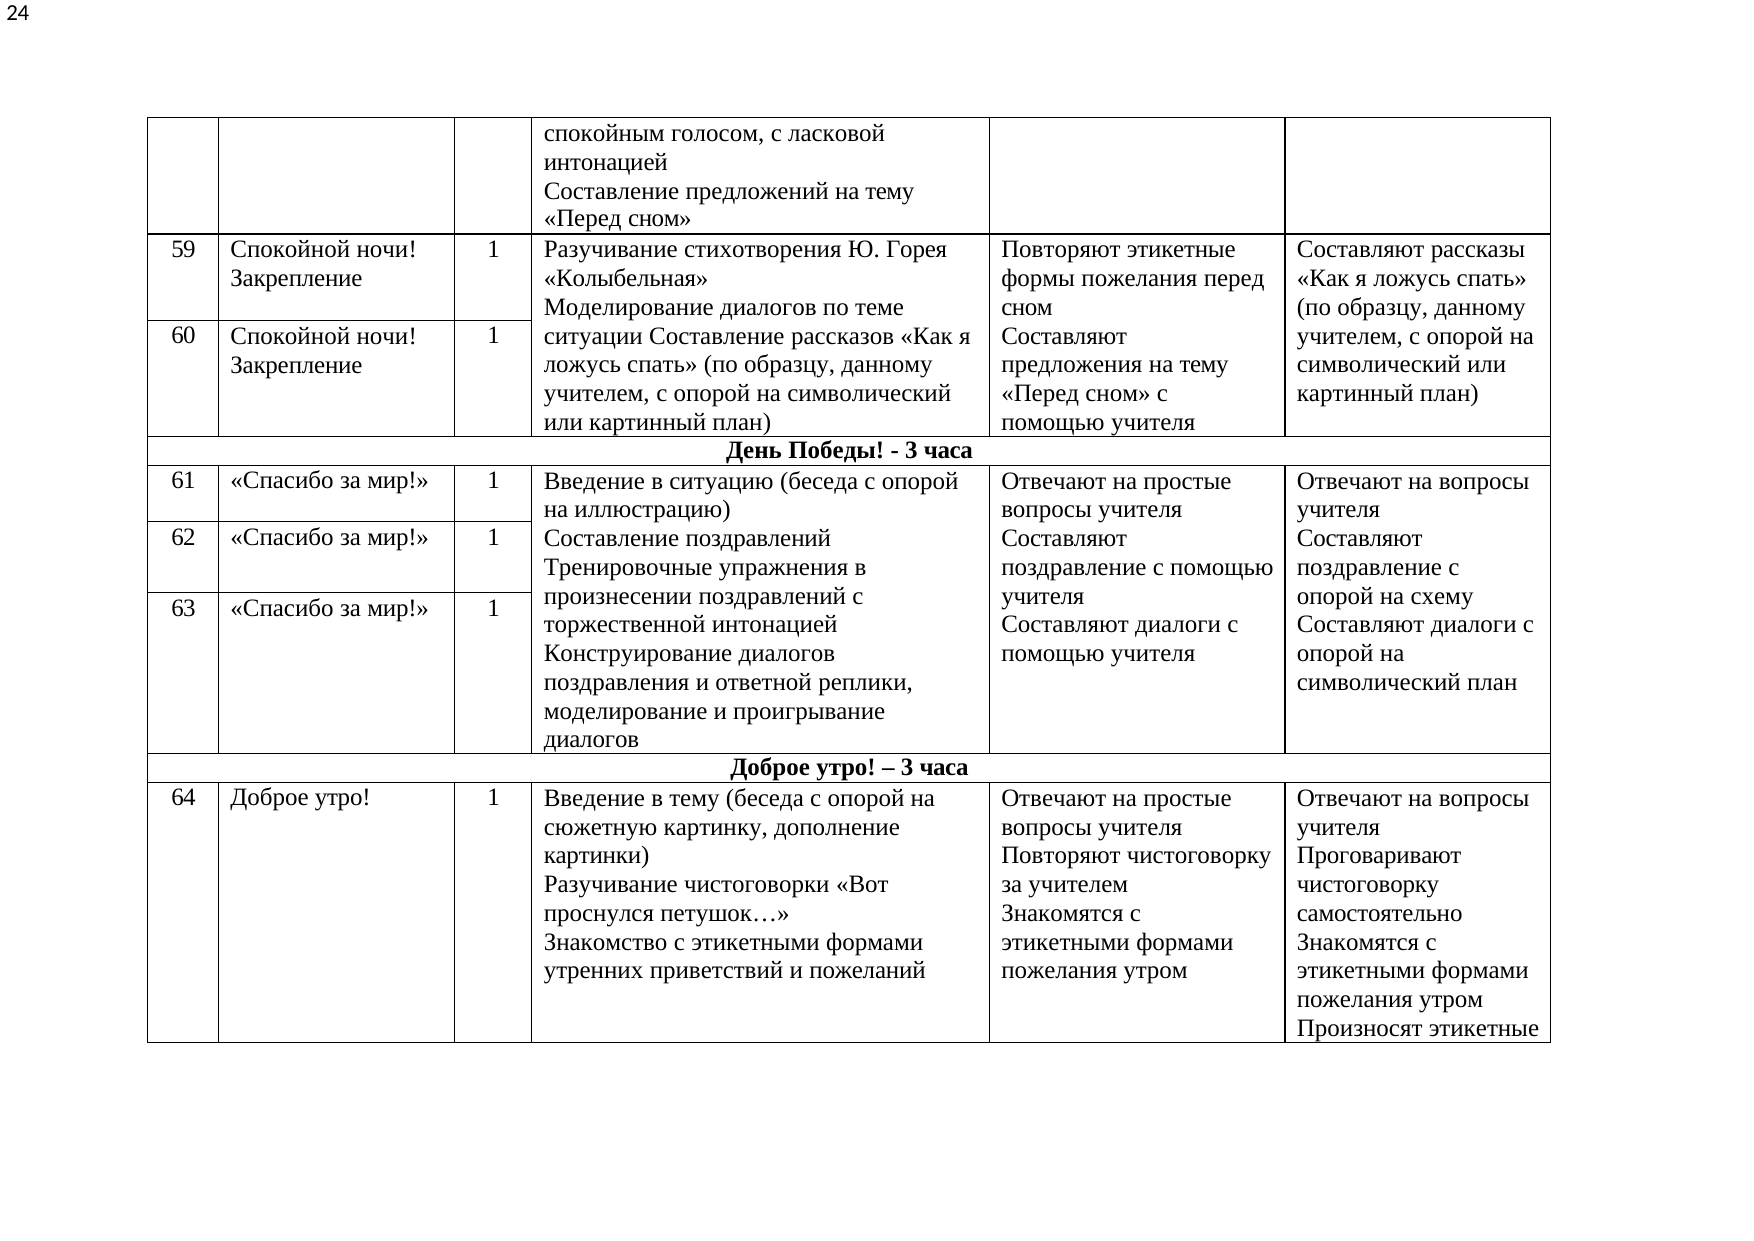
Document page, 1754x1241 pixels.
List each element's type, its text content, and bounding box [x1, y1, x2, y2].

table_cell 1 [455, 783, 531, 1042]
table_cell Отвечают на вопросы учителя Проговаривают чистоговорку самостоятельно Знакомятся с этикетными формами пожелания утром Произносят этикетные [1286, 783, 1550, 1042]
table_cell Введение в ситуацию (беседа с опорой на иллюстрацию) Составление поздравлений Тренировочные упражнения в произнесении поздравлений с торжественной интонацией Конструирование диалогов поздравления и ответной реплики, моделирование и проигрывание диалогов [532, 466, 989, 753]
table_cell Отвечают на простые вопросы учителя Повторяют чистоговорку за учителем Знакомятся с этикетными формами пожелания утром [990, 783, 1284, 1042]
table_cell 63 [148, 593, 218, 753]
table_cell Разучивание стихотворения Ю. Горея «Колыбельная» Моделирование диалогов по теме ситуации Составление рассказов «Как я ложусь спать» (по образцу, данному учителем, с опорой на символический или картинный план) [532, 235, 989, 436]
table_cell 1 [455, 522, 531, 592]
table_cell День Победы! - 3 часа [148, 437, 1550, 465]
table_cell 1 [455, 235, 531, 320]
table_cell Отвечают на вопросы учителя Составляют поздравление с опорой на схему Составляют диалоги с опорой на символический план [1286, 466, 1550, 753]
table_cell Составляют рассказы «Как я ложусь спать» (по образцу, данному учителем, с опорой на символический или картинный план) [1286, 235, 1550, 436]
table_cell «Спасибо за мир!» [219, 466, 454, 521]
table_cell Спокойной ночи! Закрепление [219, 321, 454, 436]
table_cell 61 [148, 466, 218, 521]
table_cell 60 [148, 321, 218, 436]
table_cell 1 [455, 466, 531, 521]
table_cell «Спасибо за мир!» [219, 522, 454, 592]
table_header [219, 118, 454, 232]
table_cell 1 [455, 593, 531, 753]
table_cell Доброе утро! – 3 часа [148, 754, 1550, 782]
table_cell 59 [148, 235, 218, 320]
table_cell Спокойной ночи! Закрепление [219, 235, 454, 320]
table_cell 62 [148, 522, 218, 592]
table_cell 64 [148, 783, 218, 1042]
table_cell «Спасибо за мир!» [219, 593, 454, 753]
table_header спокойным голосом, с ласковой интонацией Составление предложений на тему «Перед сном» [532, 118, 989, 232]
table_cell Доброе утро! [219, 783, 454, 1042]
table_cell Введение в тему (беседа с опорой на сюжетную картинку, дополнение картинки) Разучивание чистоговорки «Вот проснулся петушок…» Знакомство с этикетными формами утренних приветствий и пожеланий [532, 783, 989, 1042]
table_cell 1 [455, 321, 531, 436]
table_cell Отвечают на простые вопросы учителя Составляют поздравление с помощью учителя Составляют диалоги с помощью учителя [990, 466, 1284, 753]
table_cell Повторяют этикетные формы пожелания перед сном Составляют предложения на тему «Перед сном» с помощью учителя [990, 235, 1284, 436]
table_header [455, 118, 531, 232]
table_header [1286, 118, 1550, 232]
table_header [990, 118, 1284, 232]
table_header [148, 118, 218, 232]
